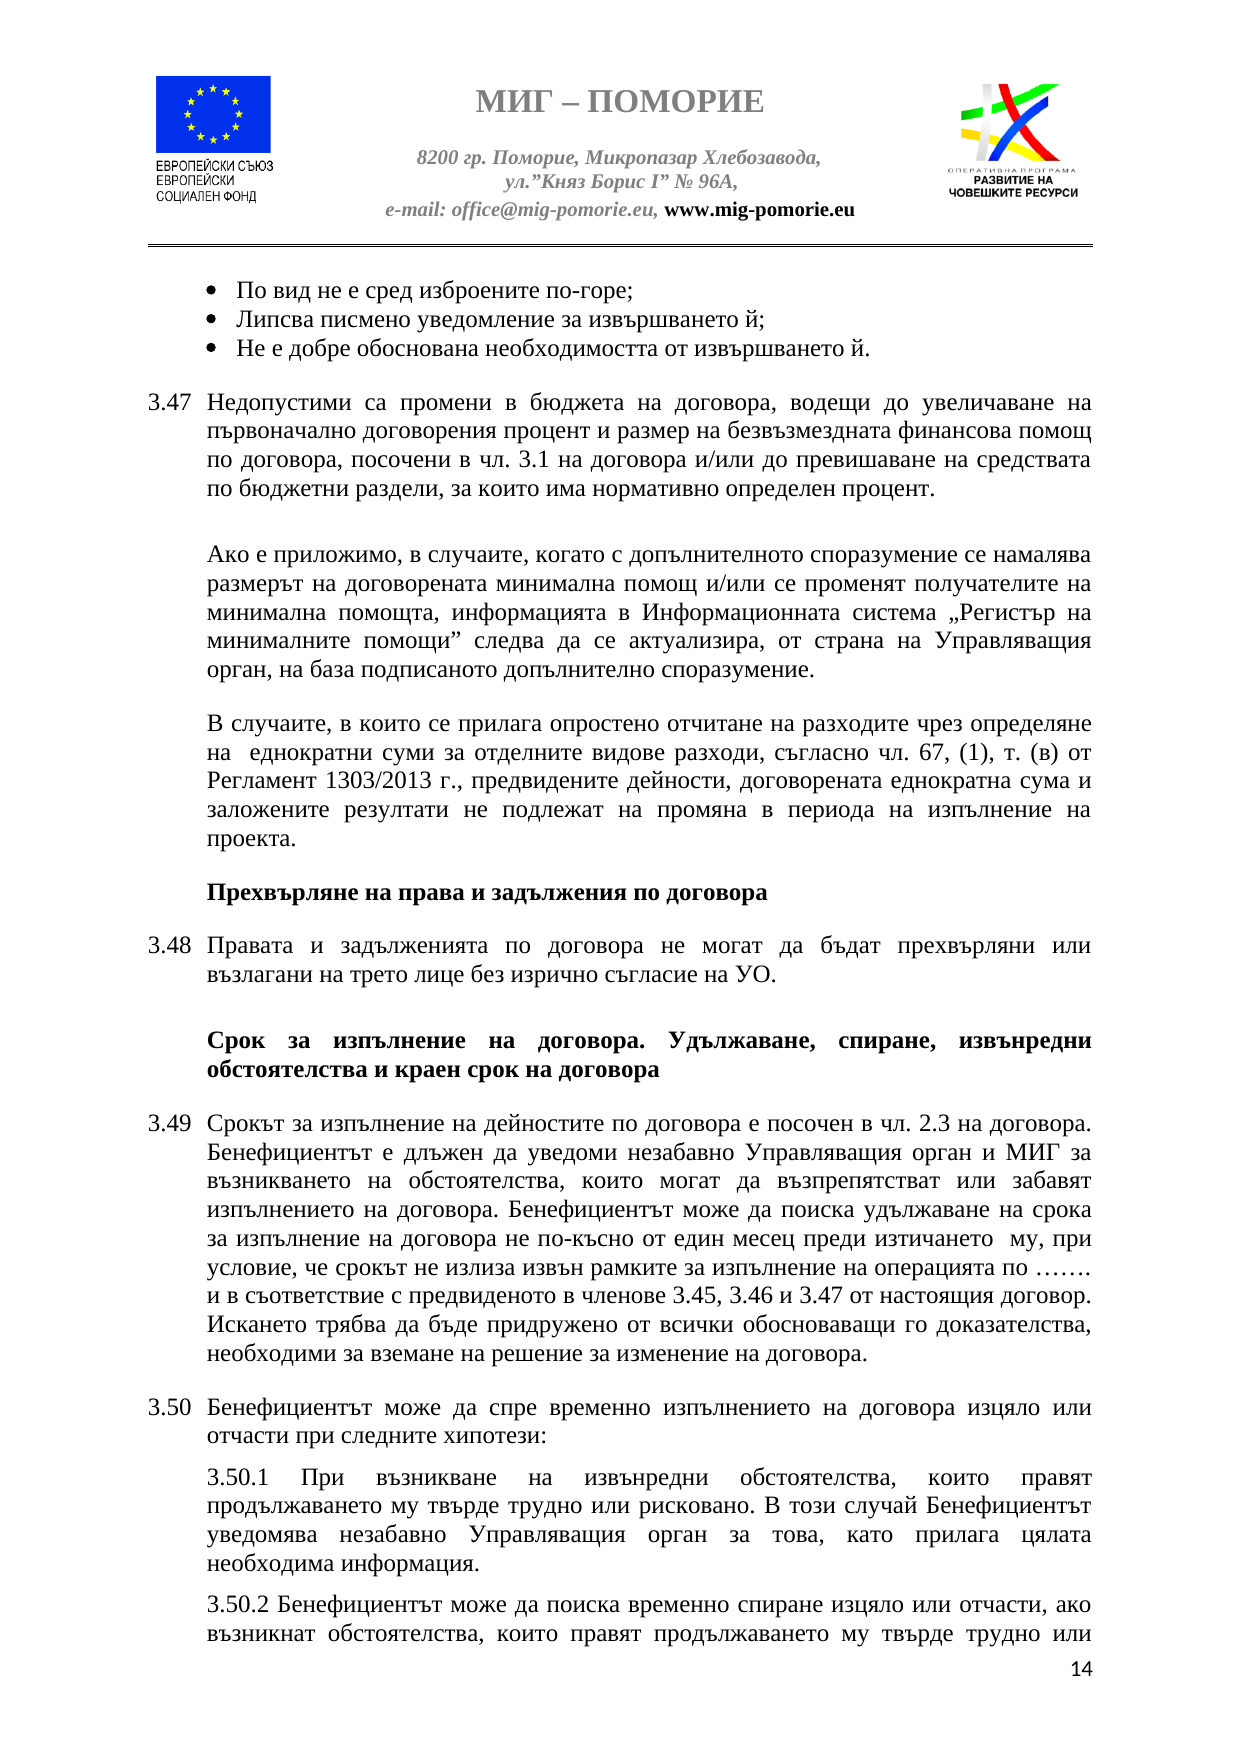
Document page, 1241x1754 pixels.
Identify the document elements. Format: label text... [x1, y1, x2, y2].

text Ако е приложимо, в случаите, когато с допълнителното споразумение се намалява размерът на договорената минимална помощ и/или се променят получателите на минимална помощта, информацията в Информационната система „Регистър на минималните помощи” следва да се актуализира, от страна на Управляващия орган, на база подписаното допълнително споразумение. [207, 539, 1093, 683]
list Не е добре обоснована необходимостта от извършването й. [207, 333, 1093, 362]
text 3.50.1 При възникване на извънредни обстоятелства, които правят продължаването му твърде трудно или рисковано. В този случай Бенефициентът уведомява незабавно Управляващия орган за това, като прилага цялата необходима информация. [207, 1462, 1093, 1577]
text 3.49 Срокът за изпълнение на дейностите по договора е посочен в чл. 2.3 на договора. Бенефициентът е длъжен да уведоми незабавно Управляващия орган и МИГ за възникването на обстоятелства, които могат да възпрепятстват или забавят изпълнението на договора. Бенефициентът може да поиска удължаване на срока за изпълнение на договора не по-късно от един месец преди изтичането му, при условие, че срокът не излиза извън рамките за изпълнение на операцията по ……. и в съответствие с предвиденото в членове 3.45, 3.46 и 3.47 от настоящия договор. Искането трябва да бъде придружено от всички обосноваващи го доказателства, необходими за вземане на решение за изменение на договора. [148, 1108, 1093, 1367]
text 3.47 Недопустими са промени в бюджета на договора, водещи до увеличаване на първоначално договорения процент и размер на безвъзмездната финансова помощ по договора, посочени в чл. 3.1 на договора и/или до превишаване на средствата по бюджетни раздели, за които има нормативно определен процент. [148, 387, 1093, 502]
text 3.48 Правата и задълженията по договора не могат да бъдат прехвърляни или възлагани на трето лице без изрично съгласие на УО. [148, 930, 1093, 988]
picture [147, 48, 312, 220]
text Срок за изпълнение на договора. Удължаване, спиране, извънредни обстоятелства и краен срок на договора [207, 1025, 1093, 1083]
picture [926, 67, 1093, 210]
list Липсва писмено уведомление за извършването й; [207, 304, 1093, 333]
text Прехвърляне на права и задължения по договора [207, 877, 1093, 905]
text 3.50 Бенефициентът може да спре временно изпълнението на договора изцяло или отчасти при следните хипотези: [148, 1392, 1093, 1449]
text В случаите, в които се прилага опростено отчитане на разходите чрез определяне на еднократни суми за отделните видове разходи, съгласно чл. 67, (1), т. (в) от Регламент 1303/2013 г., предвидените дейности, договорената еднократна сума и заложените резултати не подлежат на промяна в периода на изпълнение на проекта. [207, 708, 1093, 852]
list По вид не е сред изброените по-горе; [207, 275, 1093, 304]
